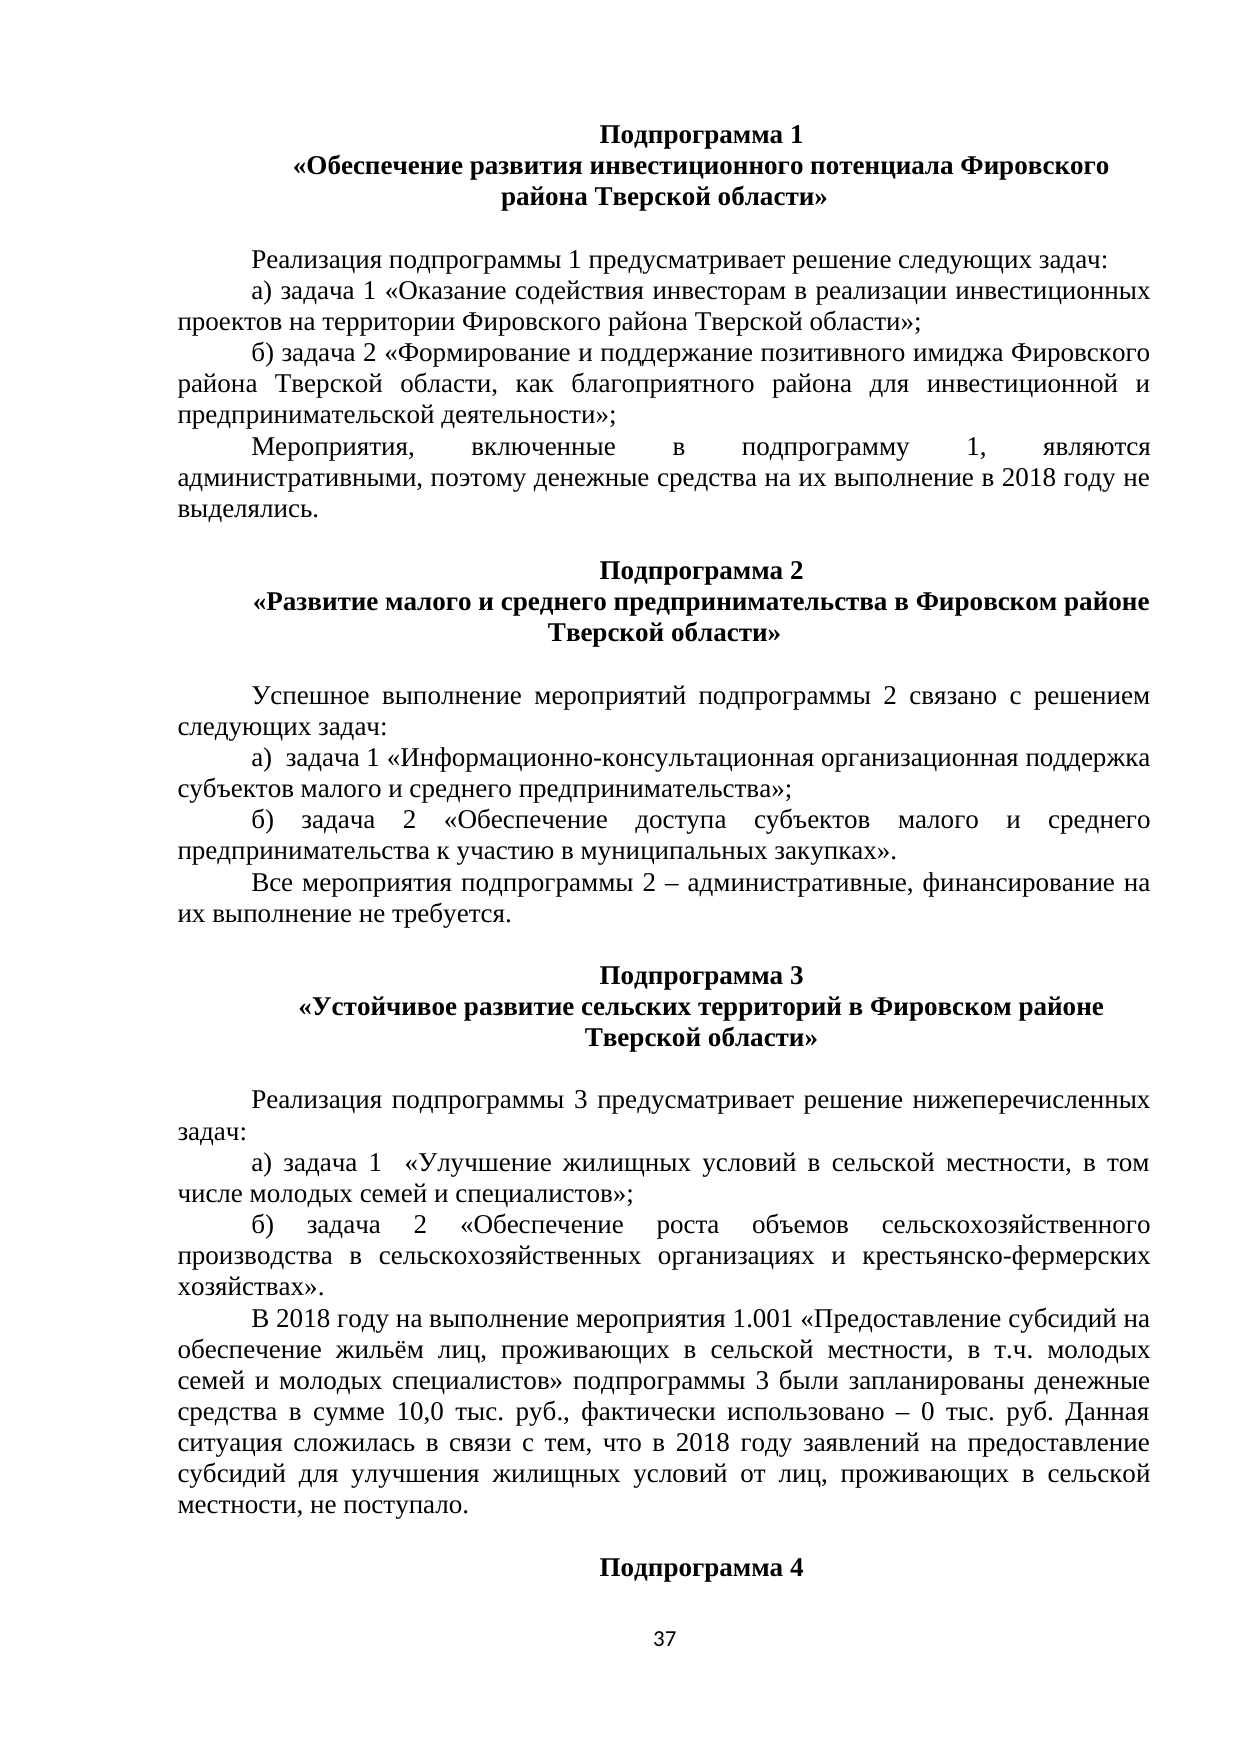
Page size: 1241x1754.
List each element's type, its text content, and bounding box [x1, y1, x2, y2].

text Тверской области» [177, 1021, 1152, 1052]
text а) задача 1 «Информационно-консультационная организационная поддержка субъектов малого и среднего предпринимательства»; [177, 741, 1152, 803]
text б) задача 2 «Обеспечение роста объемов сельскохозяйственного производства в сельскохозяйственных организациях и крестьянско-фермерских хозяйствах». [177, 1208, 1152, 1302]
text В 2018 году на выполнение мероприятия 1.001 «Предоставление субсидий на обеспечение жильём лиц, проживающих в сельской местности, в т.ч. молодых семей и молодых специалистов» подпрограммы 3 были запланированы денежные средства в сумме 10,0 тыс. руб., фактически использовано – 0 тыс. руб. Данная ситуация сложилась в связи с тем, что в 2018 году заявлений на предоставление субсидий для улучшения жилищных условий от лиц, проживающих в сельской местности, не поступало. [177, 1302, 1152, 1520]
text «Развитие малого и среднего предпринимательства в Фировском районе Тверской области» [177, 585, 1152, 648]
text б) задача 2 «Обеспечение доступа субъектов малого и среднего предпринимательства к участию в муниципальных закупках». [177, 803, 1152, 866]
text Все мероприятия подпрограммы 2 – административные, финансирование на их выполнение не требуется. [177, 866, 1152, 928]
text Подпрограмма 4 [177, 1551, 1152, 1582]
text Реализация подпрограммы 3 предусматривает решение нижеперечисленных задач: [177, 1084, 1152, 1146]
text Мероприятия, включенные в подпрограмму 1, являются административными, поэтому денежные средства на их выполнение в 2018 году не выделялись. [177, 429, 1152, 523]
text Успешное выполнение мероприятий подпрограммы 2 связано с решением следующих задач: [177, 679, 1152, 741]
text Подпрограмма 1 [177, 118, 1152, 149]
text «Устойчивое развитие сельских территорий в Фировском районе [177, 990, 1152, 1021]
text а) задача 1 «Улучшение жилищных условий в сельской местности, в том числе молодых семей и специалистов»; [177, 1146, 1152, 1208]
text а) задача 1 «Оказание содействия инвесторам в реализации инвестиционных проектов на территории Фировского района Тверской области»; [177, 274, 1152, 336]
text Реализация подпрограммы 1 предусматривает решение следующих задач: [177, 243, 1152, 274]
text «Обеспечение развития инвестиционного потенциала Фировского района Тверской области» [177, 149, 1152, 212]
text Подпрограмма 3 [177, 959, 1152, 990]
text Подпрограмма 2 [177, 554, 1152, 585]
text б) задача 2 «Формирование и поддержание позитивного имиджа Фировского района Тверской области, как благоприятного района для инвестиционной и предпринимательской деятельности»; [177, 336, 1152, 429]
